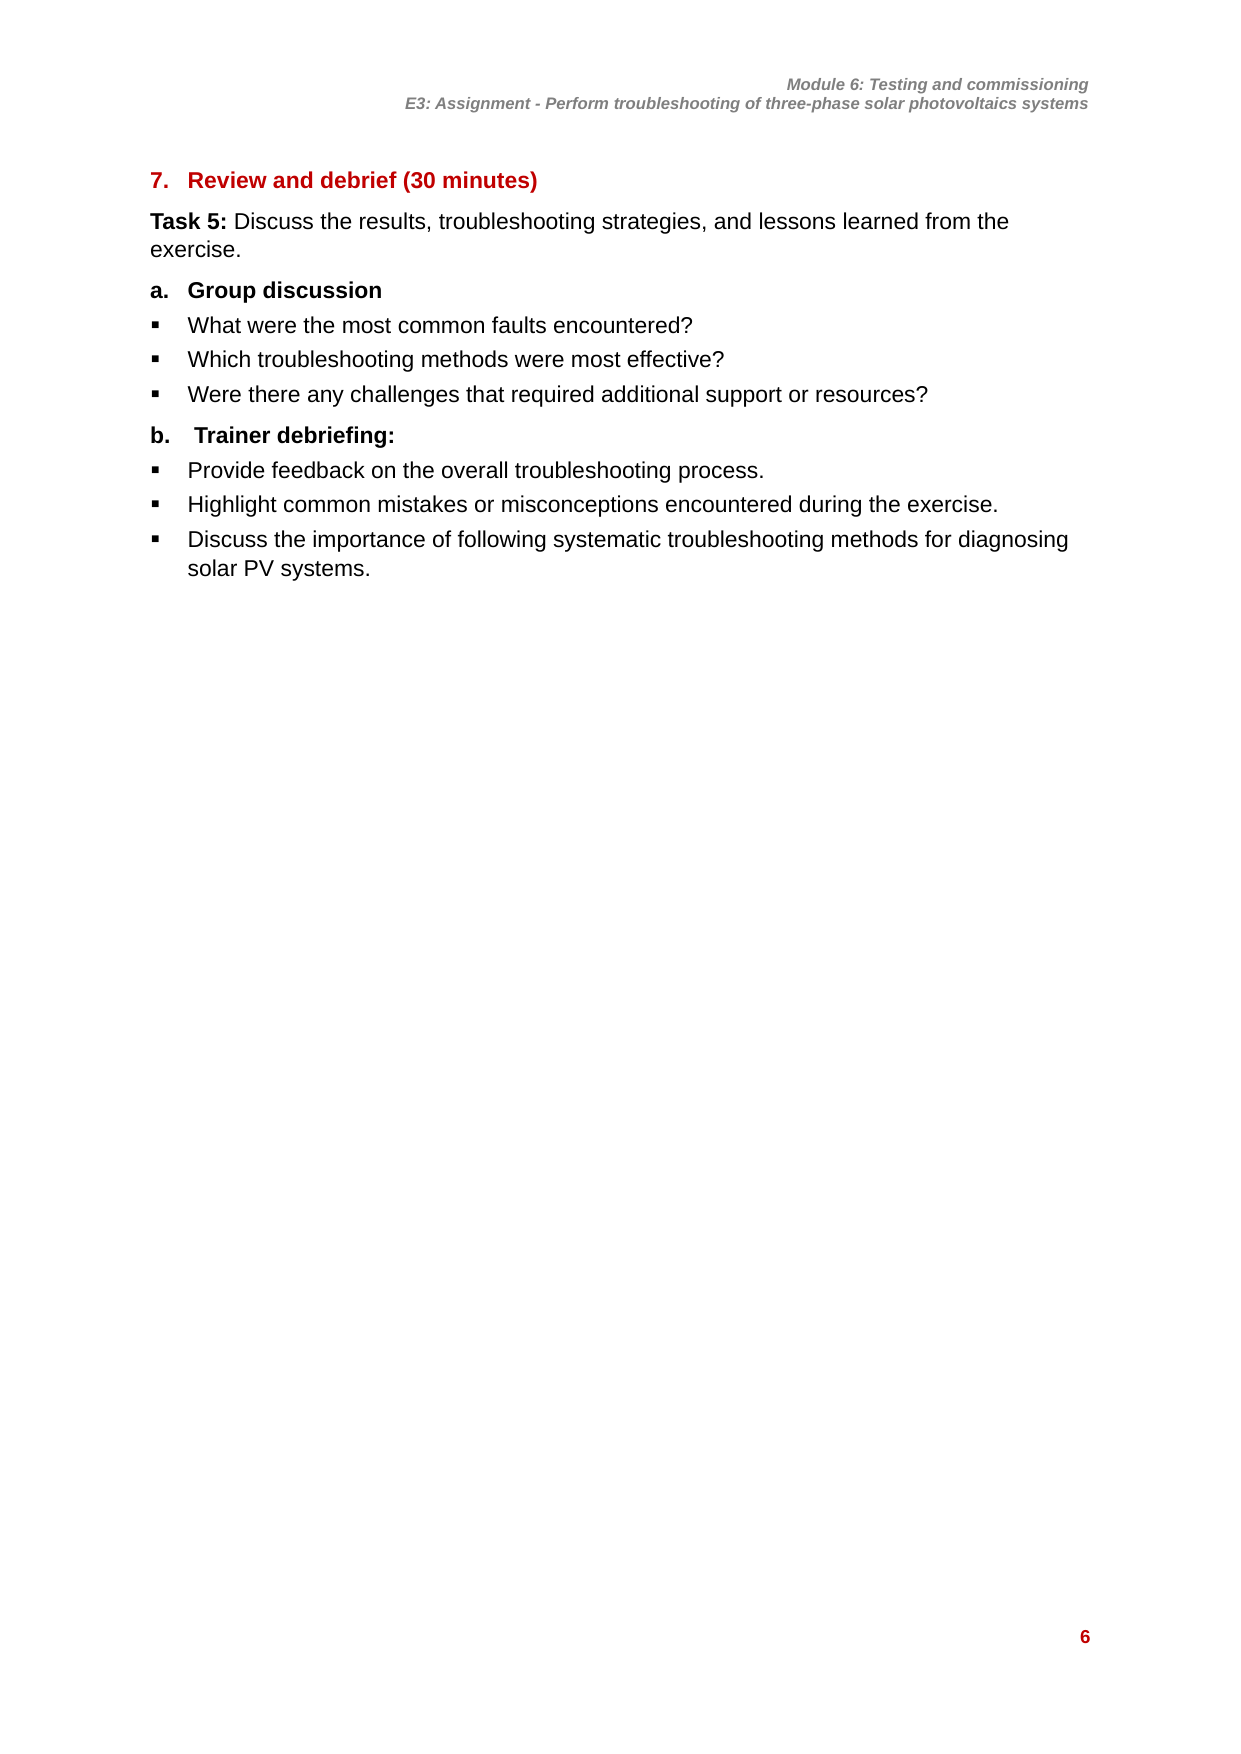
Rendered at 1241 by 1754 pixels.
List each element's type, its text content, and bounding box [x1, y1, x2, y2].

list Trainer debriefing: [150, 422, 1090, 448]
list Were there any challenges that required additional support or resources? [150, 381, 1090, 407]
list Group discussion [150, 277, 1090, 303]
list What were the most common faults encountered? [150, 312, 1090, 338]
list Discuss the importance of following systematic troubleshooting methods for diagnosing solar PV systems. [150, 526, 1090, 581]
list Highlight common mistakes or misconceptions encountered during the exercise. [150, 491, 1090, 518]
list Review and debrief (30 minutes) [150, 167, 1090, 193]
list Which troubleshooting methods were most effective? [150, 346, 1090, 373]
text Task 5: Discuss the results, troubleshooting strategies, and lessons learned from the exercise. [150, 208, 1090, 262]
list Provide feedback on the overall troubleshooting process. [150, 457, 1090, 483]
